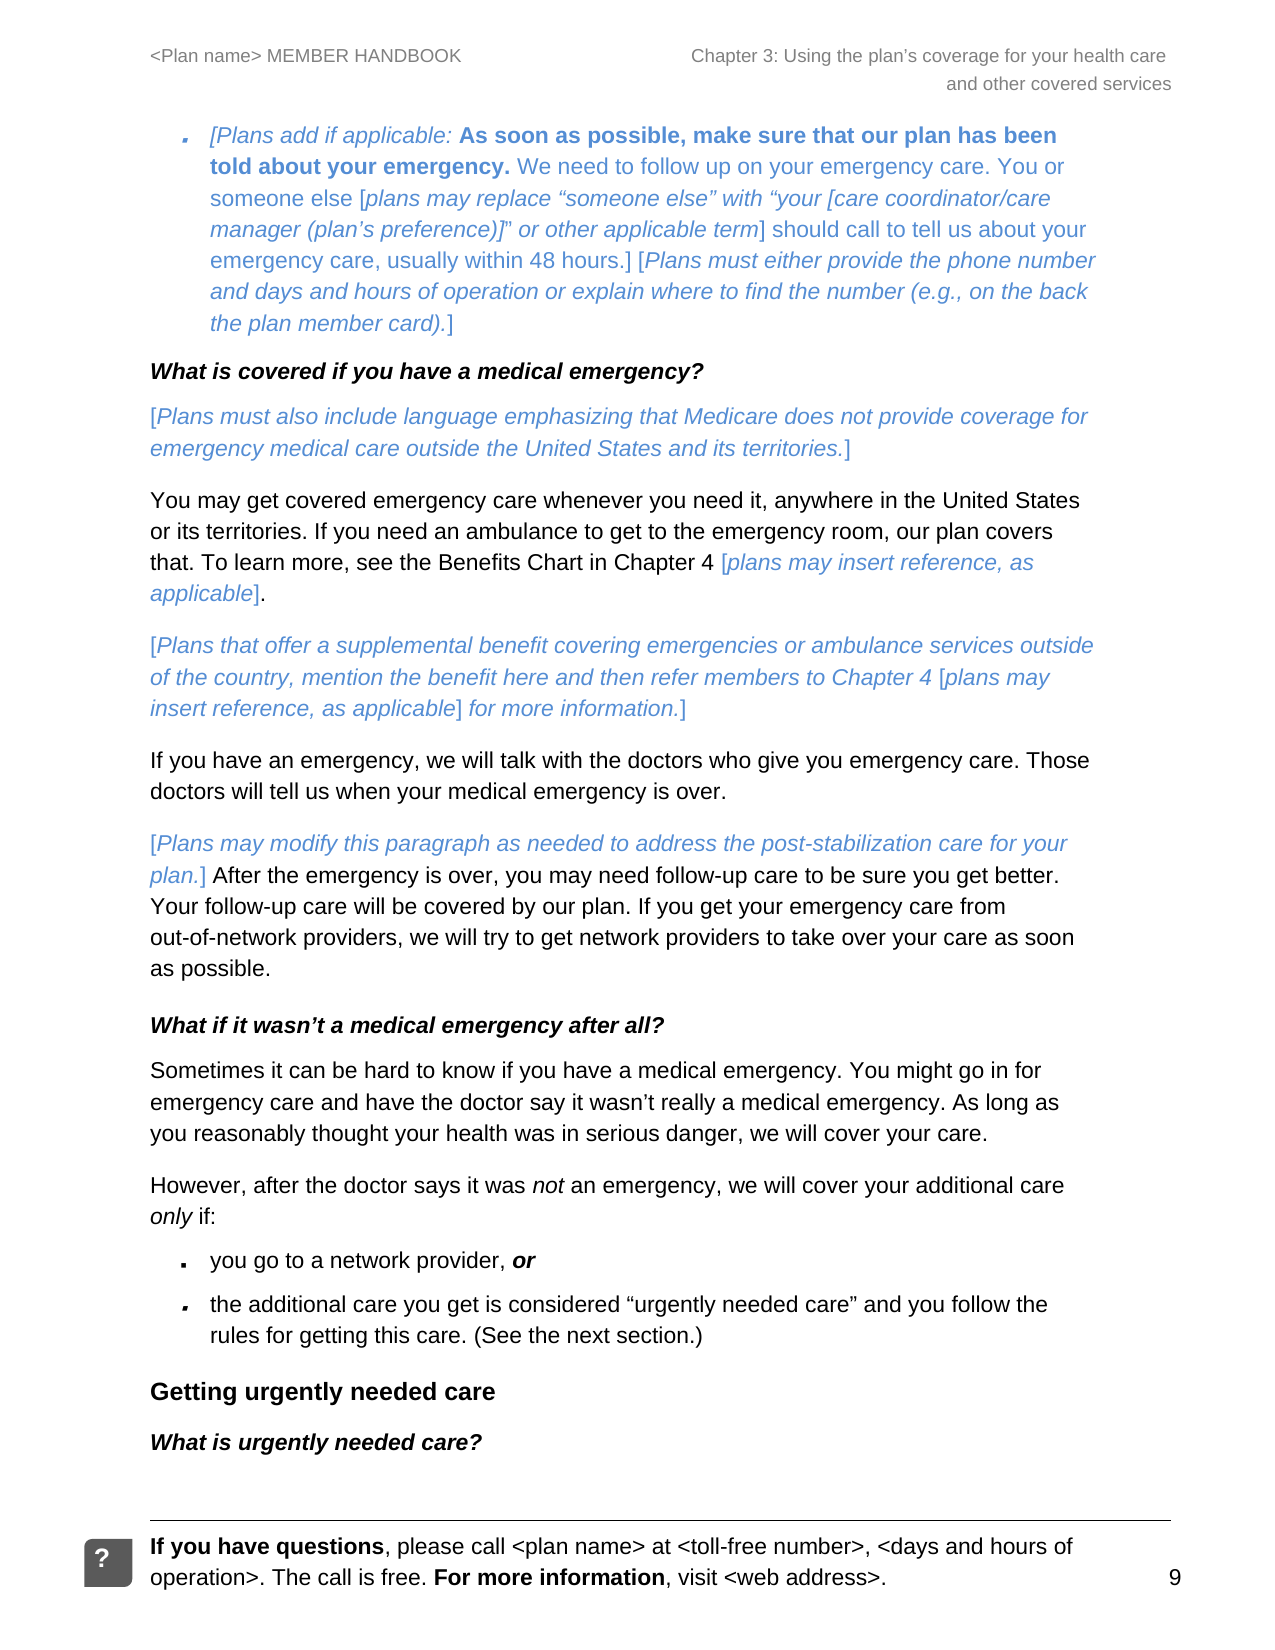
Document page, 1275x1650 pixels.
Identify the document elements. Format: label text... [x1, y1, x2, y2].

subtitle What if it wasn’t a medical emergency after all? [150, 1004, 1096, 1041]
subtitle What is covered if you have a medical emergency? [150, 350, 1096, 387]
text Sometimes it can be hard to know if you have a medical emergency. You might go in for emergency care and have the doctor say it wasn’t really a medical emergency. As long as you reasonably thought your health was in serious danger, we will cover your care. [150, 1054, 1096, 1148]
list the additional care you get is considered “urgently needed care” and you follow the rules for getting this care. (See the next section.) [180, 1287, 1096, 1350]
text You may get covered emergency care whenever you need it, anywhere in the United States or its territories. If you need an ambulance to get to the emergency room, our plan covers that. To learn more, see the Benefits Chart in Chapter 4 [plans may insert reference, as applicable]. [150, 483, 1096, 608]
text [Plans may modify this paragraph as needed to address the post-stabilization care for your plan.] After the emergency is over, you may need follow-up care to be sure you get better. Your follow-up care will be covered by our plan. If you get your emergency care from out-of-network providers, we will try to get network providers to take over your care as soon as possible. [150, 827, 1096, 983]
subtitle Getting urgently needed care [150, 1371, 1096, 1408]
text [Plans that offer a supplemental benefit covering emergencies or ambulance services outside of the country, mention the benefit here and then refer members to Chapter 4 [plans may insert reference, as applicable] for more information.] [150, 629, 1096, 723]
text However, after the doctor says it was not an emergency, we will cover your additional care only if: [150, 1168, 1096, 1231]
subtitle What is urgently needed care? [150, 1421, 1096, 1458]
text If you have an emergency, we will talk with the doctors who give you emergency care. Those doctors will tell us when your medical emergency is over. [150, 743, 1096, 806]
list you go to a network provider, or [180, 1243, 1096, 1275]
text [Plans must also include language emphasizing that Medicare does not provide coverage for emergency medical care outside the United States and its territories.] [150, 400, 1096, 462]
list [Plans add if applicable: As soon as possible, make sure that our plan has been told about your emergency. We need to follow up on your emergency care. You or someone else [plans may replace “someone else” with “your [care coordinator/care manager (plan’s preference)]” or other applicable term] should call to tell us about your emergency care, usually within 48 hours.] [Plans must either provide the phone number and days and hours of operation or explain where to find the number (e.g., on the back the plan member card).] [180, 118, 1096, 337]
